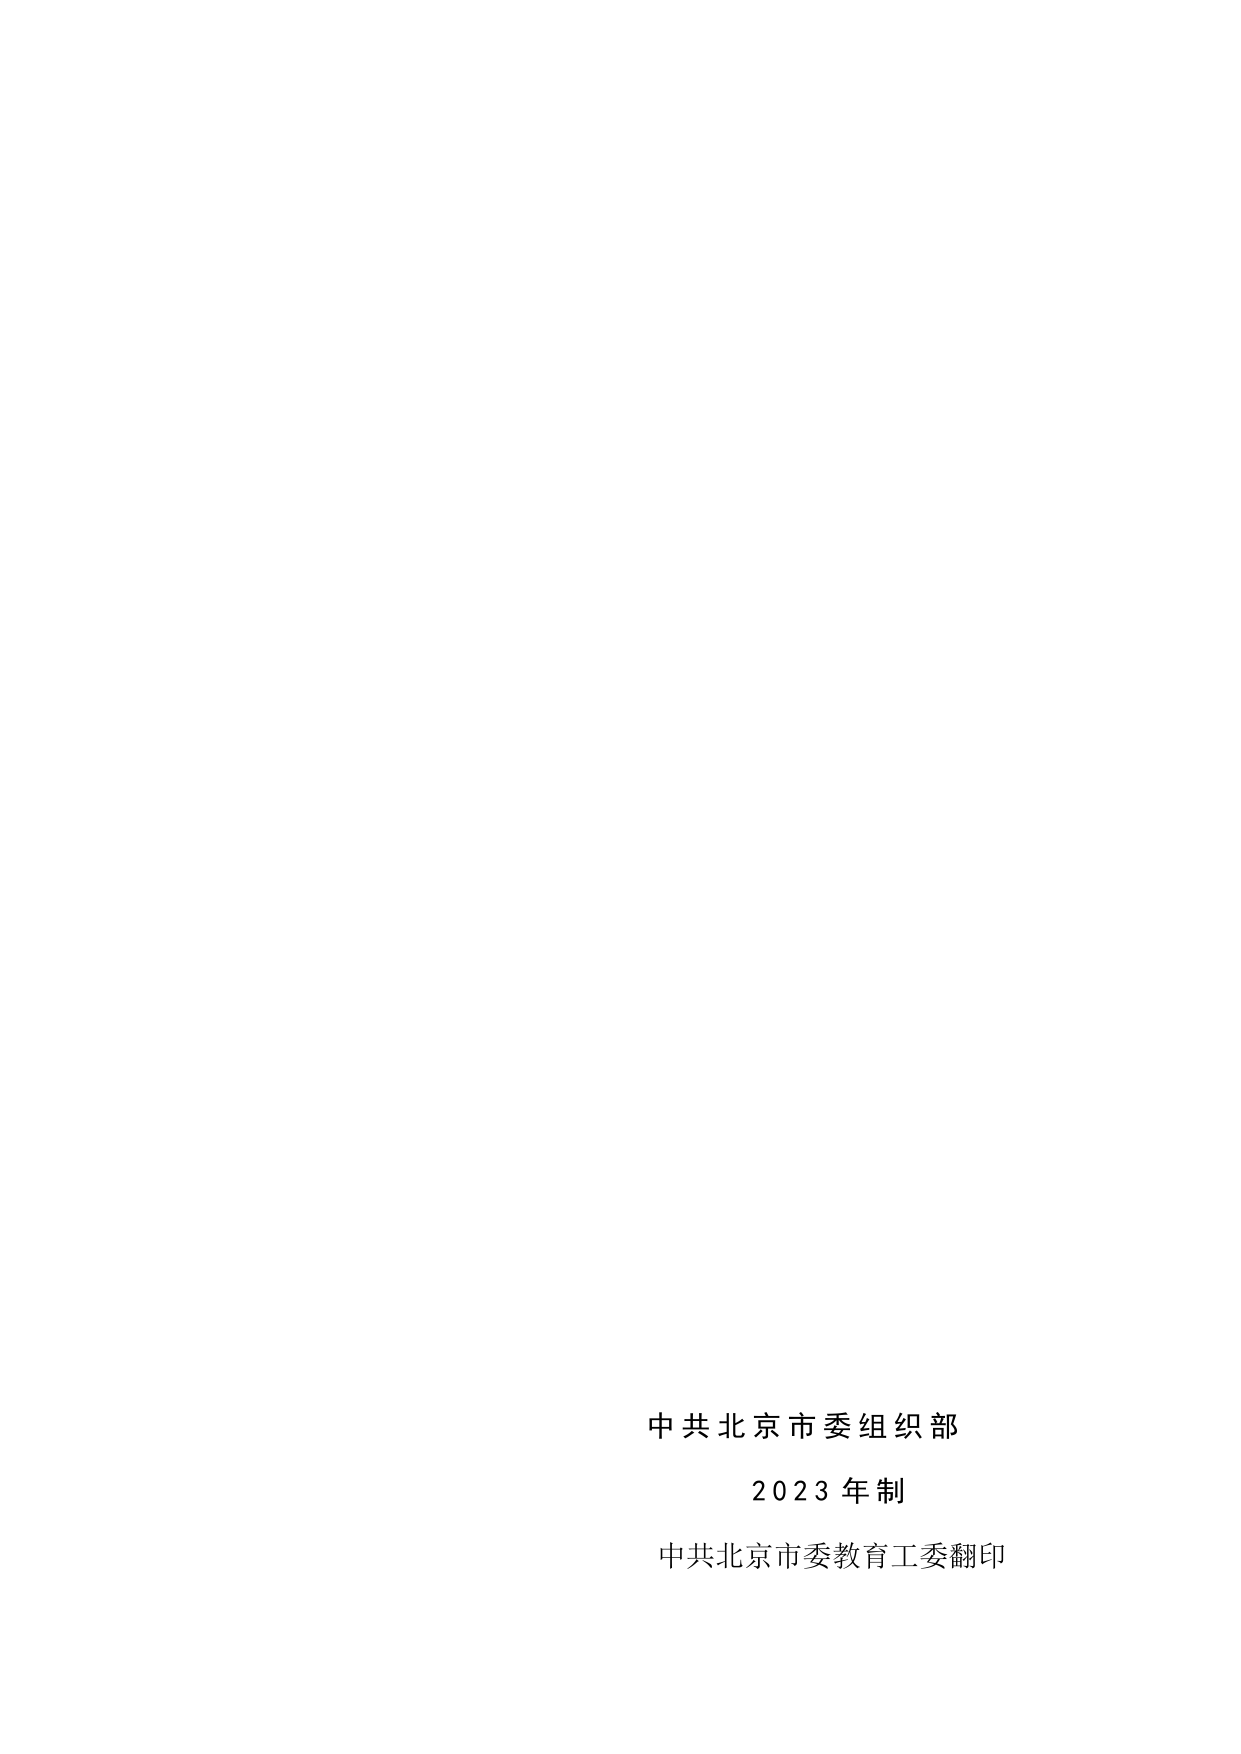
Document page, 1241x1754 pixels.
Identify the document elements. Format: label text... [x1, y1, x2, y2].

text 中共北京市委组织部 [187, 1391, 1053, 1456]
text 中共北京市委教育工委翻印 [187, 1521, 1053, 1586]
text 2023年制 [187, 1456, 1053, 1521]
